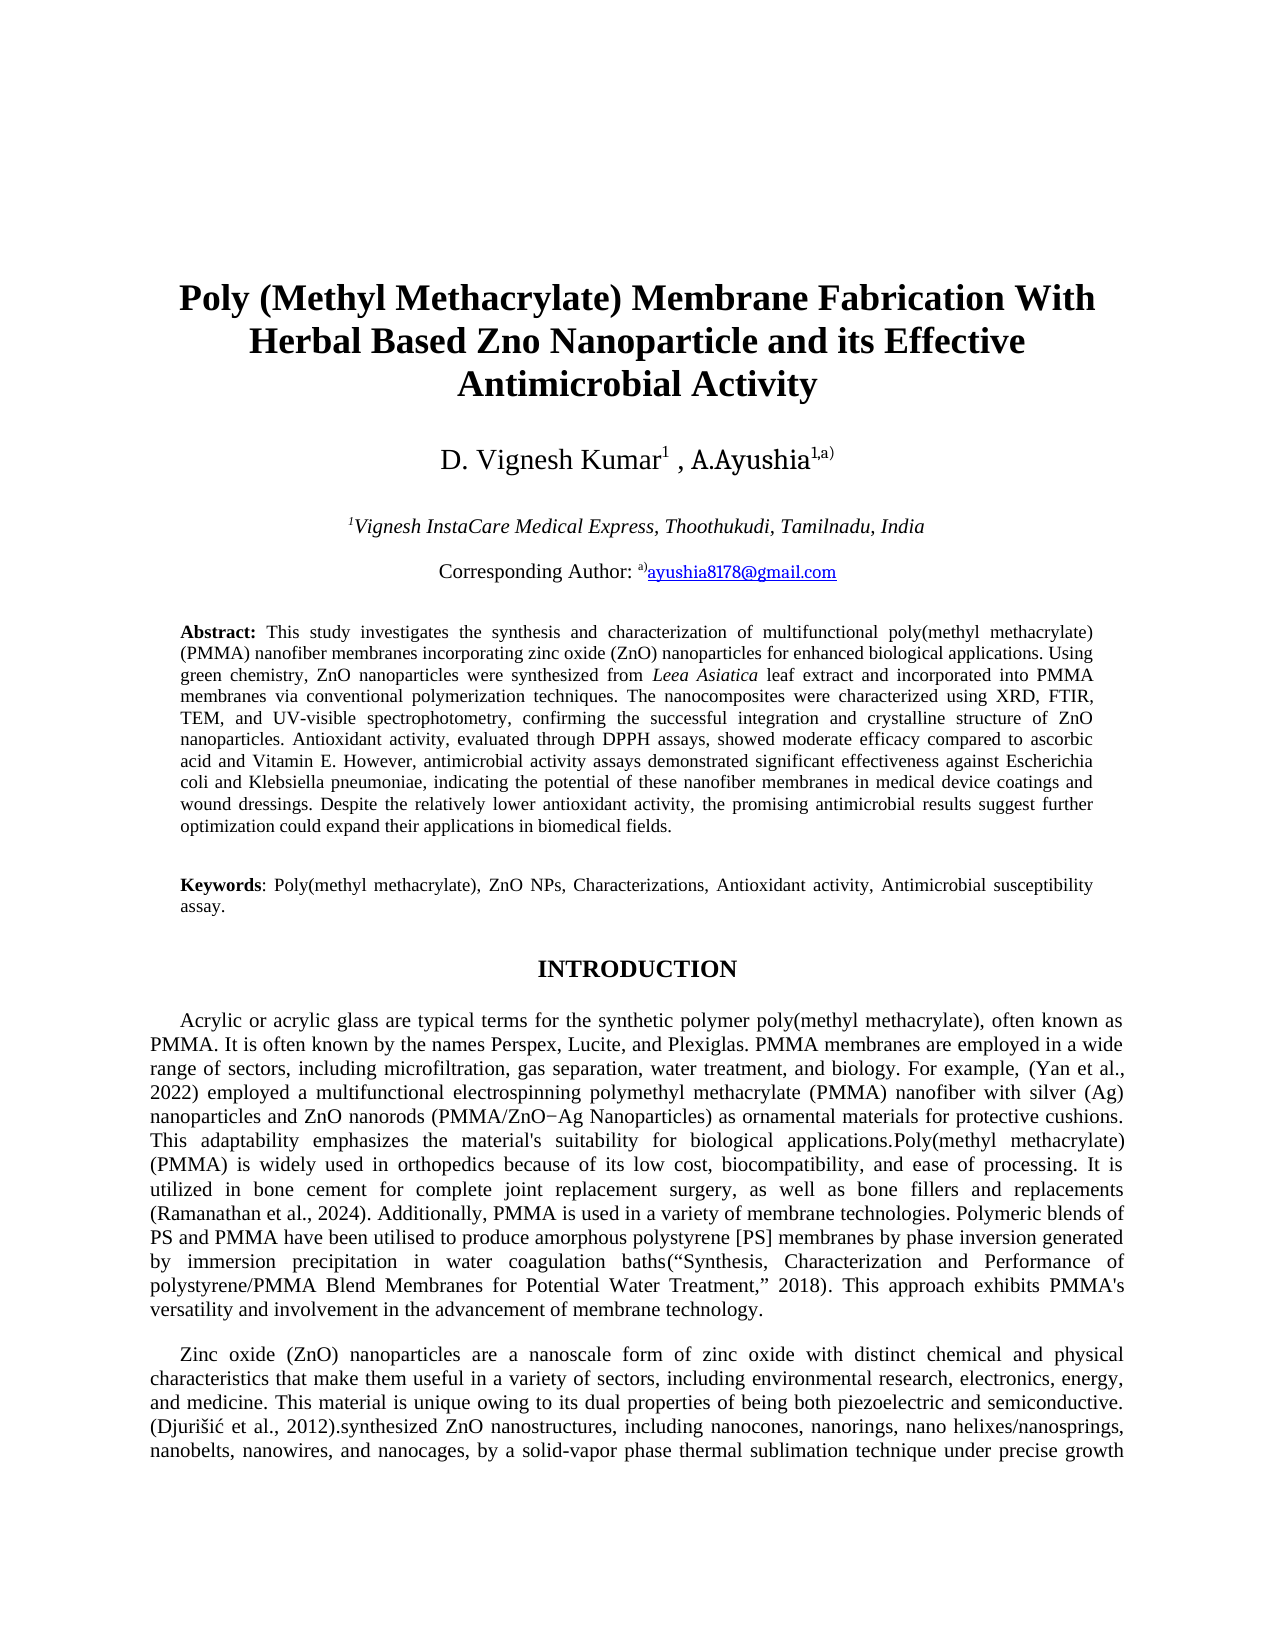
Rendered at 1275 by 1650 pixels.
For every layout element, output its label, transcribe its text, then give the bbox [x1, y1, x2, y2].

text Keywords: Poly(methyl methacrylate), ZnO NPs, Characterizations, Antioxidant activity, Antimicrobial susceptibility assay. [180, 874, 1095, 917]
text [150, 1342, 1125, 1462]
text Acrylic or acrylic glass are typical terms for the synthetic polymer poly(methyl methacrylate), often known as PMMA. It is often known by the names Perspex, Lucite, and Plexiglas. PMMA membranes are employed in a wide range of sectors, including microfiltration, gas separation, water treatment, and biology. For example, (Yan et al., 2022) employed a multifunctional electrospinning polymethyl methacrylate (PMMA) nanofiber with silver (Ag) nanoparticles and ZnO nanorods (PMMA/ZnO−Ag Nanoparticles) as ornamental materials for protective cushions. This adaptability emphasizes the material's suitability for biological applications.Poly(methyl methacrylate) (PMMA) is widely used in orthopedics because of its low cost, biocompatibility, and ease of processing. It is utilized in bone cement for complete joint replacement surgery, as well as bone fillers and replacements (Ramanathan et al., 2024). Additionally, PMMA is used in a variety of membrane technologies. Polymeric blends of PS and PMMA have been utilised to produce amorphous polystyrene [PS] membranes by phase inversion generated by immersion precipitation in water coagulation baths(“Synthesis, Characterization and Performance of polystyrene/PMMA Blend Membranes for Potential Water Treatment,” 2018). This approach exhibits PMMA's versatility and involvement in the advancement of membrane technology. [150, 1008, 1125, 1321]
subtitle INTRODUCTION [150, 954, 1125, 983]
text Abstract: This study investigates the synthesis and characterization of multifunctional poly(methyl methacrylate) (PMMA) nanofiber membranes incorporating zinc oxide (ZnO) nanoparticles for enhanced biological applications. Using green chemistry, ZnO nanoparticles were synthesized from Leea Asiatica leaf extract and incorporated into PMMA membranes via conventional polymerization techniques. The nanocomposites were characterized using XRD, FTIR, TEM, and UV-visible spectrophotometry, confirming the successful integration and crystalline structure of ZnO nanoparticles. Antioxidant activity, evaluated through DPPH assays, showed moderate efficacy compared to ascorbic acid and Vitamin E. However, antimicrobial activity assays demonstrated significant effectiveness against Escherichia coli and Klebsiella pneumoniae, indicating the potential of these nanofiber membranes in medical device coatings and wound dressings. Despite the relatively lower antioxidant activity, the promising antimicrobial results suggest further optimization could expand their applications in biomedical fields. [180, 621, 1095, 836]
text 1Vignesh InstaCare Medical Express, Thoothukudi, Tamilnadu, India [150, 514, 1125, 538]
title Poly (Methyl Methacrylate) Membrane Fabrication With Herbal Based Zno Nanoparticle and its Effective Antimicrobial Activity [150, 275, 1125, 404]
text D. Vignesh Kumar1 , A.Ayushia1,a) [150, 442, 1125, 476]
text Corresponding Author: a)ayushia8178@gmail.com [150, 559, 1125, 583]
